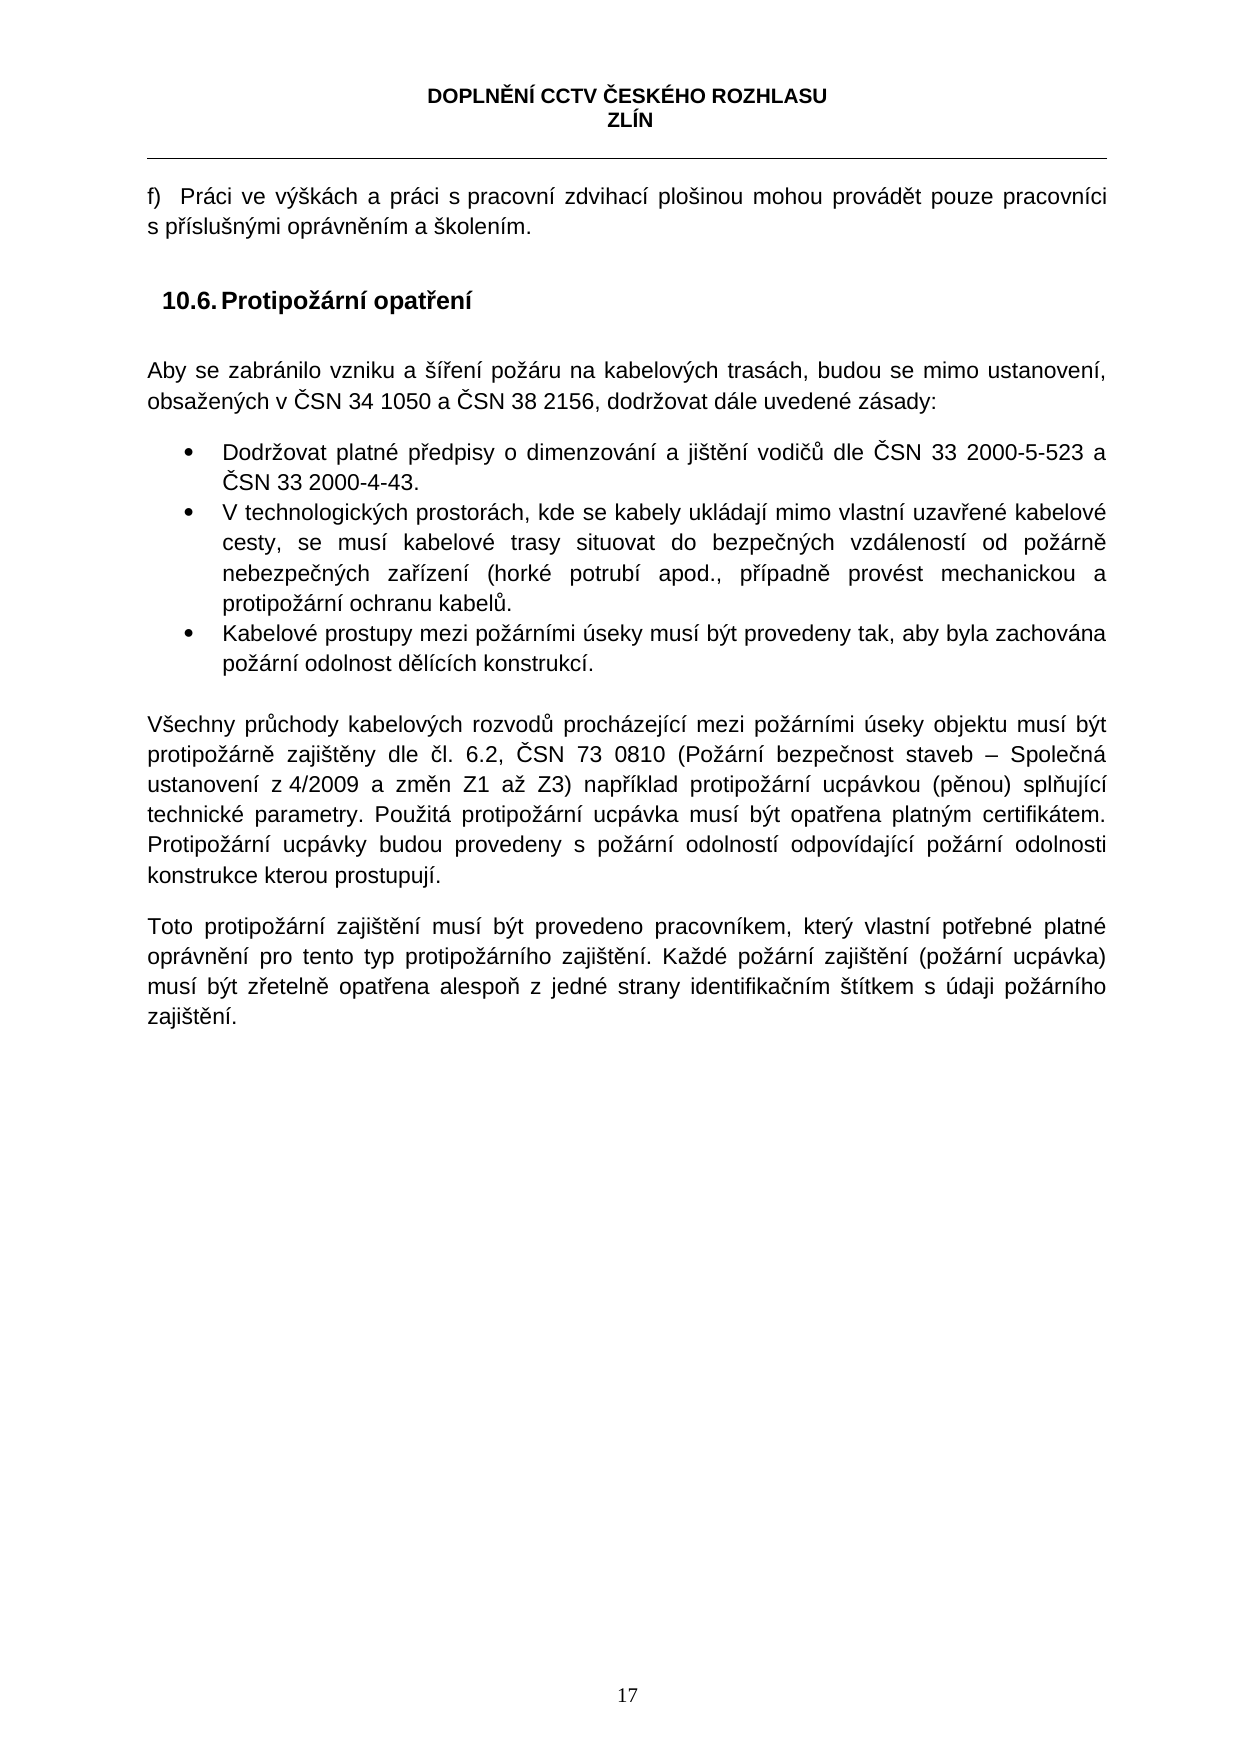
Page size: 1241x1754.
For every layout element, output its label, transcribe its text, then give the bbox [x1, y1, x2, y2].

list V technologických prostorách, kde se kabely ukládají mimo vlastní uzavřené kabelové cesty, se musí kabelové trasy situovat do bezpečných vzdáleností od požárně nebezpečných zařízení (horké potrubí apod., případně provést mechanickou a protipožární ochranu kabelů. [184, 499, 1107, 616]
subtitle Protipožární opatření [162, 286, 1107, 315]
list Dodržovat platné předpisy o dimenzování a jištění vodičů dle ČSN 33 2000-5-523 a ČSN 33 2000-4-43. [184, 439, 1107, 495]
text Aby se zabránilo vzniku a šíření požáru na kabelových trasách, budou se mimo ustanovení, obsažených v ČSN 34 1050 a ČSN 38 2156, dodržovat dále uvedené zásady: [147, 357, 1107, 414]
text f) Práci ve výškách a práci s pracovní zdvihací plošinou mohou provádět pouze pracovníci s příslušnými oprávněním a školením. [147, 183, 1107, 239]
list Všechny průchody kabelových rozvodů procházející mezi požárními úseky objektu musí být protipožárně zajištěny dle čl. 6.2, ČSN 73 0810 (Požární bezpečnost staveb – Společná ustanovení z 4/2009 a změn Z1 až Z3) například protipožární ucpávkou (pěnou) splňující technické parametry. Použitá protipožární ucpávka musí být opatřena platným certifikátem. Protipožární ucpávky budou provedeny s požární odolností odpovídající požární odolnosti konstrukce kterou prostupují. [147, 711, 1107, 888]
list Kabelové prostupy mezi požárními úseky musí být provedeny tak, aby byla zachována požární odolnost dělících konstrukcí. [184, 620, 1107, 676]
text Toto protipožární zajištění musí být provedeno pracovníkem, který vlastní potřebné platné oprávnění pro tento typ protipožárního zajištění. Každé požární zajištění (požární ucpávka) musí být zřetelně opatřena alespoň z jedné strany identifikačním štítkem s údaji požárního zajištění. [147, 913, 1107, 1029]
